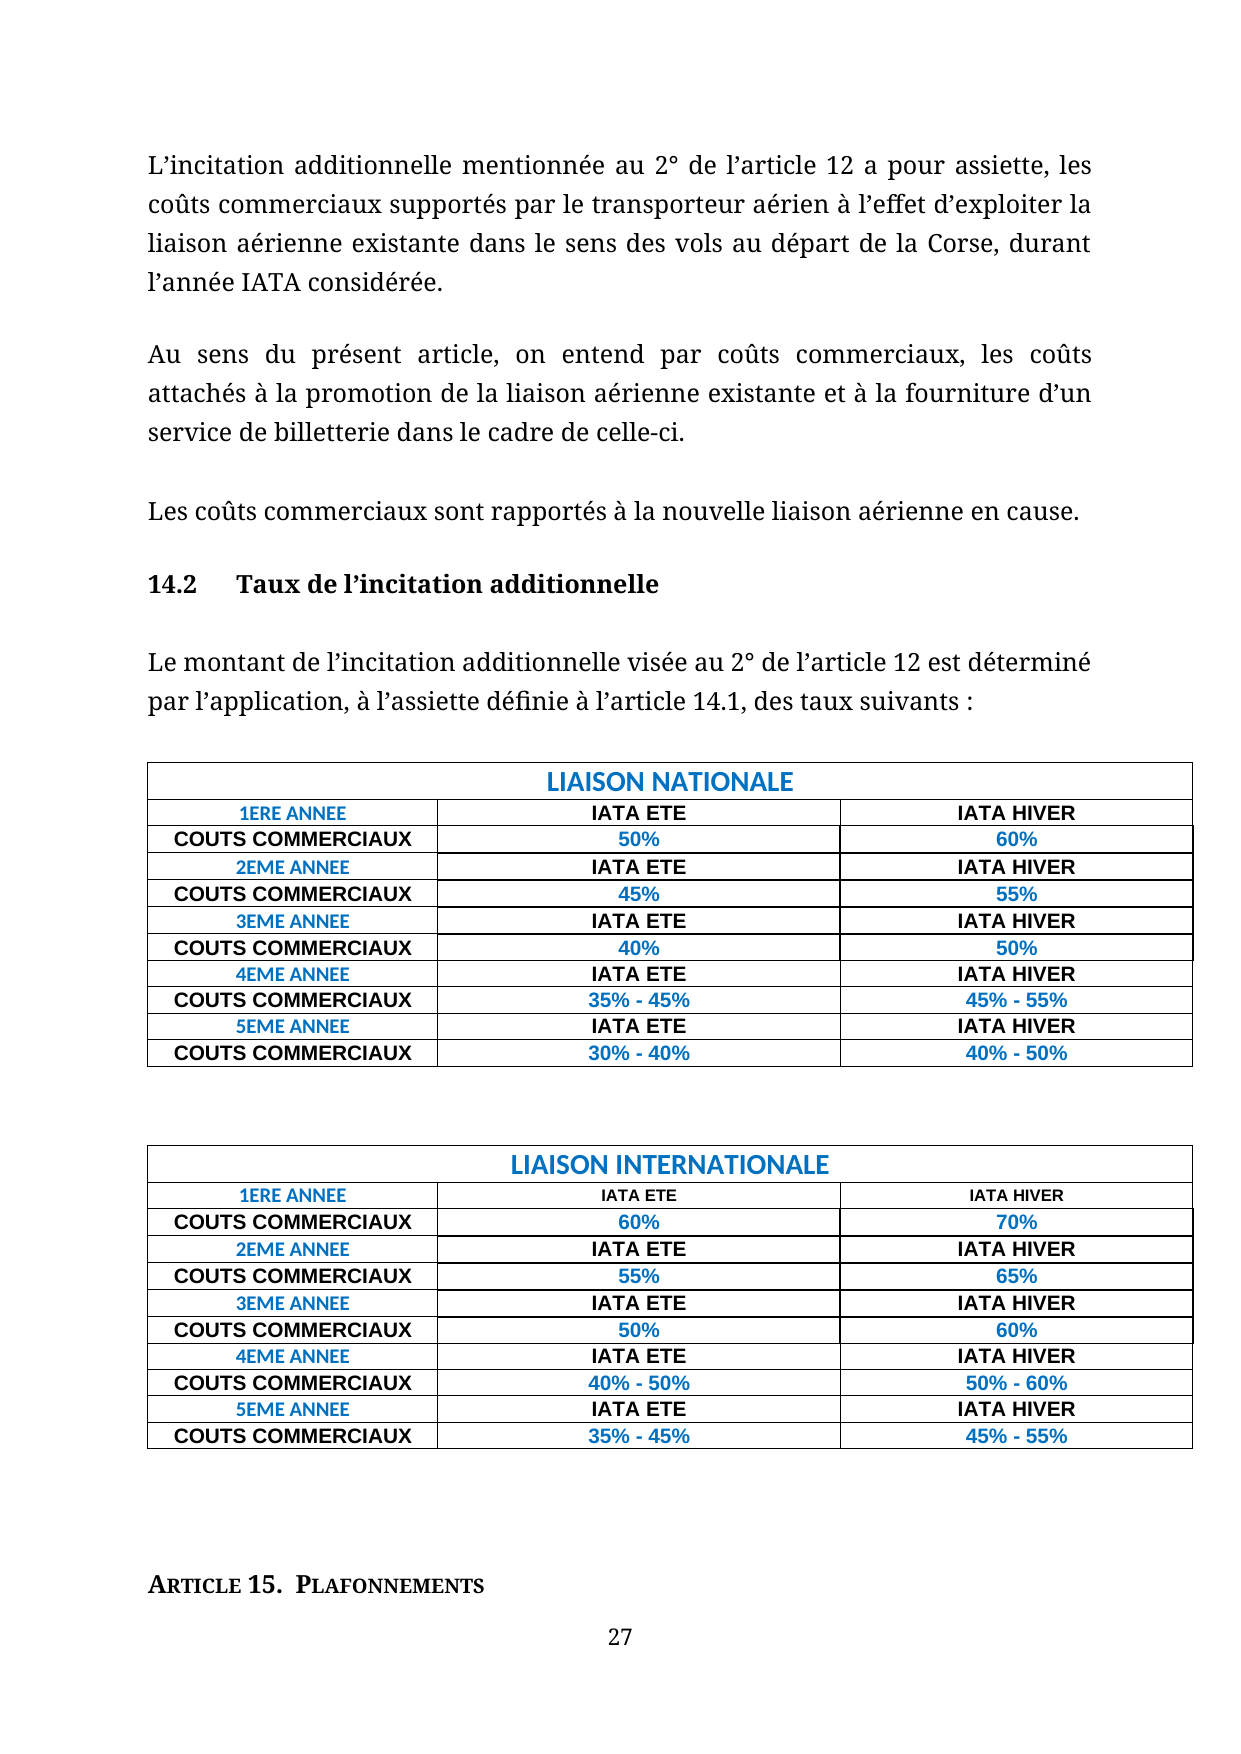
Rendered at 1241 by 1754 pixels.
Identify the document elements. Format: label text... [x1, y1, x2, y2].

table_cell IATA ETE [438, 1344, 840, 1369]
table_cell 30% - 40% [438, 1040, 840, 1066]
list Taux de l’incitation additionnelle [148, 566, 1093, 600]
table_cell 50% [841, 935, 1192, 960]
table_cell 40% - 50% [438, 1370, 840, 1395]
table_cell 65% [841, 1264, 1192, 1288]
table_cell 45% - 55% [841, 1423, 1192, 1448]
table_cell COUTS COMMERCIAUX [148, 1040, 437, 1066]
table_header LIAISON NATIONALE [148, 763, 1192, 799]
table_cell COUTS COMMERCIAUX [148, 880, 437, 906]
table_cell COUTS COMMERCIAUX [148, 826, 437, 852]
table_cell 45% [438, 881, 839, 906]
table_cell IATA HIVER [841, 961, 1192, 986]
table_cell COUTS COMMERCIAUX [148, 934, 437, 960]
table_cell 50% [438, 1318, 839, 1342]
table_cell 4EME ANNEE [148, 1344, 437, 1369]
table_cell 35% - 45% [438, 987, 840, 1013]
table_cell 5EME ANNEE [148, 1014, 437, 1039]
table_cell 40% [438, 935, 839, 960]
table_cell 60% [438, 1209, 839, 1234]
table_cell 50% [438, 826, 839, 852]
list Plafonnements [148, 1567, 1093, 1601]
table_cell 45% - 55% [841, 987, 1192, 1013]
table_cell 5EME ANNEE [148, 1396, 437, 1422]
text Les coûts commerciaux sont rapportés à la nouvelle liaison aérienne en cause. [148, 493, 1093, 527]
table_cell COUTS COMMERCIAUX [148, 1370, 437, 1395]
table_cell 3EME ANNEE [148, 907, 437, 933]
table_cell IATA ETE [438, 961, 840, 986]
table_cell IATA HIVER [841, 908, 1192, 933]
table_cell 55% [438, 1264, 839, 1288]
table_cell 60% [841, 826, 1192, 852]
table_cell IATA HIVER [841, 1014, 1192, 1039]
table_cell COUTS COMMERCIAUX [148, 987, 437, 1013]
table_cell IATA HIVER [841, 1291, 1192, 1316]
table_cell 2EME ANNEE [148, 1236, 437, 1262]
table_cell IATA ETE [438, 1237, 839, 1262]
table_cell IATA ETE [438, 854, 839, 879]
text L’incitation additionnelle mentionnée au 2° de l’article 12 a pour assiette, les coûts commerciaux supportés par le transporteur aérien à l’effet d’exploiter la liaison aérienne existante dans le sens des vols au départ de la Corse, durant l’année IATA considérée. [148, 148, 1093, 299]
table_cell 70% [841, 1209, 1192, 1234]
table_cell 50% - 60% [841, 1370, 1192, 1395]
table_cell COUTS COMMERCIAUX [148, 1317, 437, 1342]
table_header LIAISON INTERNATIONALE [148, 1146, 1192, 1182]
table_cell 40% - 50% [841, 1040, 1192, 1066]
table_cell IATA HIVER [841, 854, 1192, 879]
table_cell IATA ETE [438, 800, 840, 825]
table_cell IATA HIVER [841, 800, 1192, 825]
table_cell 2EME ANNEE [148, 853, 437, 879]
table_cell COUTS COMMERCIAUX [148, 1423, 437, 1448]
table_cell 60% [841, 1318, 1192, 1342]
table_cell 1ERE ANNEE [148, 1183, 437, 1208]
table_cell IATA HIVER [841, 1183, 1192, 1208]
table_cell 55% [841, 881, 1192, 906]
table_cell IATA ETE [438, 1291, 839, 1316]
table_cell IATA ETE [438, 1014, 840, 1039]
text Le montant de l’incitation additionnelle visée au 2° de l’article 12 est déterminé par l’application, à l’assiette définie à l’article 14.1, des taux suivants : [148, 645, 1093, 718]
table_cell COUTS COMMERCIAUX [148, 1263, 437, 1288]
table_cell IATA ETE [438, 1183, 840, 1208]
table_cell IATA ETE [438, 1396, 840, 1422]
table_cell 1ERE ANNEE [148, 800, 437, 825]
table_cell 3EME ANNEE [148, 1290, 437, 1316]
table_cell IATA HIVER [841, 1396, 1192, 1422]
table_cell IATA ETE [438, 908, 839, 933]
table_cell IATA HIVER [841, 1344, 1192, 1369]
table_cell 4EME ANNEE [148, 961, 437, 986]
text Au sens du présent article, on entend par coûts commerciaux, les coûts attachés à la promotion de la liaison aérienne existante et à la fourniture d’un service de billetterie dans le cadre de celle-ci. [148, 336, 1093, 449]
table_cell 35% - 45% [438, 1423, 840, 1448]
table_cell COUTS COMMERCIAUX [148, 1209, 437, 1234]
table_cell IATA HIVER [841, 1237, 1192, 1262]
